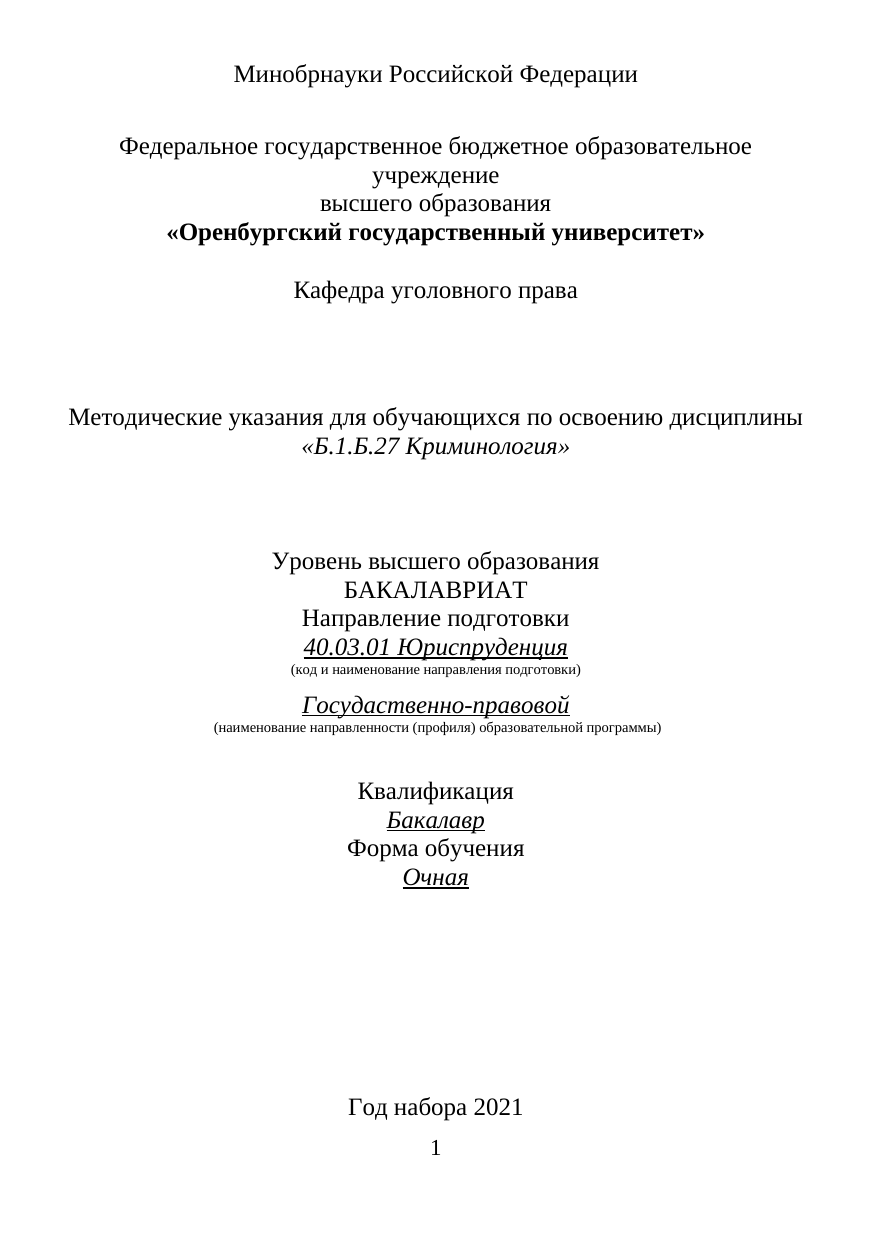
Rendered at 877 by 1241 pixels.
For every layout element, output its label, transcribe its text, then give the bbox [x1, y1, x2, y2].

text Направление подготовки [53, 603, 818, 632]
text «Оренбургский государственный университет» [53, 217, 818, 246]
text Год набора 2021 [53, 1092, 818, 1121]
text Госудаственно-правовой [53, 690, 818, 718]
text БАКАЛАВРИАТ [53, 575, 818, 603]
text «Б.1.Б.27 Криминология» [53, 431, 818, 460]
text Кафедра уголовного права [53, 275, 818, 303]
text Минобрнауки Российской Федерации [53, 59, 818, 88]
text высшего образования [53, 188, 818, 217]
text Бакалавр [53, 805, 818, 833]
text Форма обучения [53, 833, 818, 862]
text Федеральное государственное бюджетное образовательное учреждение [53, 131, 818, 188]
text 40.03.01 Юриспруденция [53, 632, 818, 661]
text Уровень высшего образования [53, 546, 818, 575]
text Очная [53, 862, 818, 891]
text Методические указания для обучающихся по освоению дисциплины [53, 402, 818, 431]
text (наименование направленности (профиля) образовательной программы) [53, 718, 818, 747]
text Квалификация [53, 776, 818, 805]
text (код и наименование направления подготовки) [53, 661, 818, 690]
